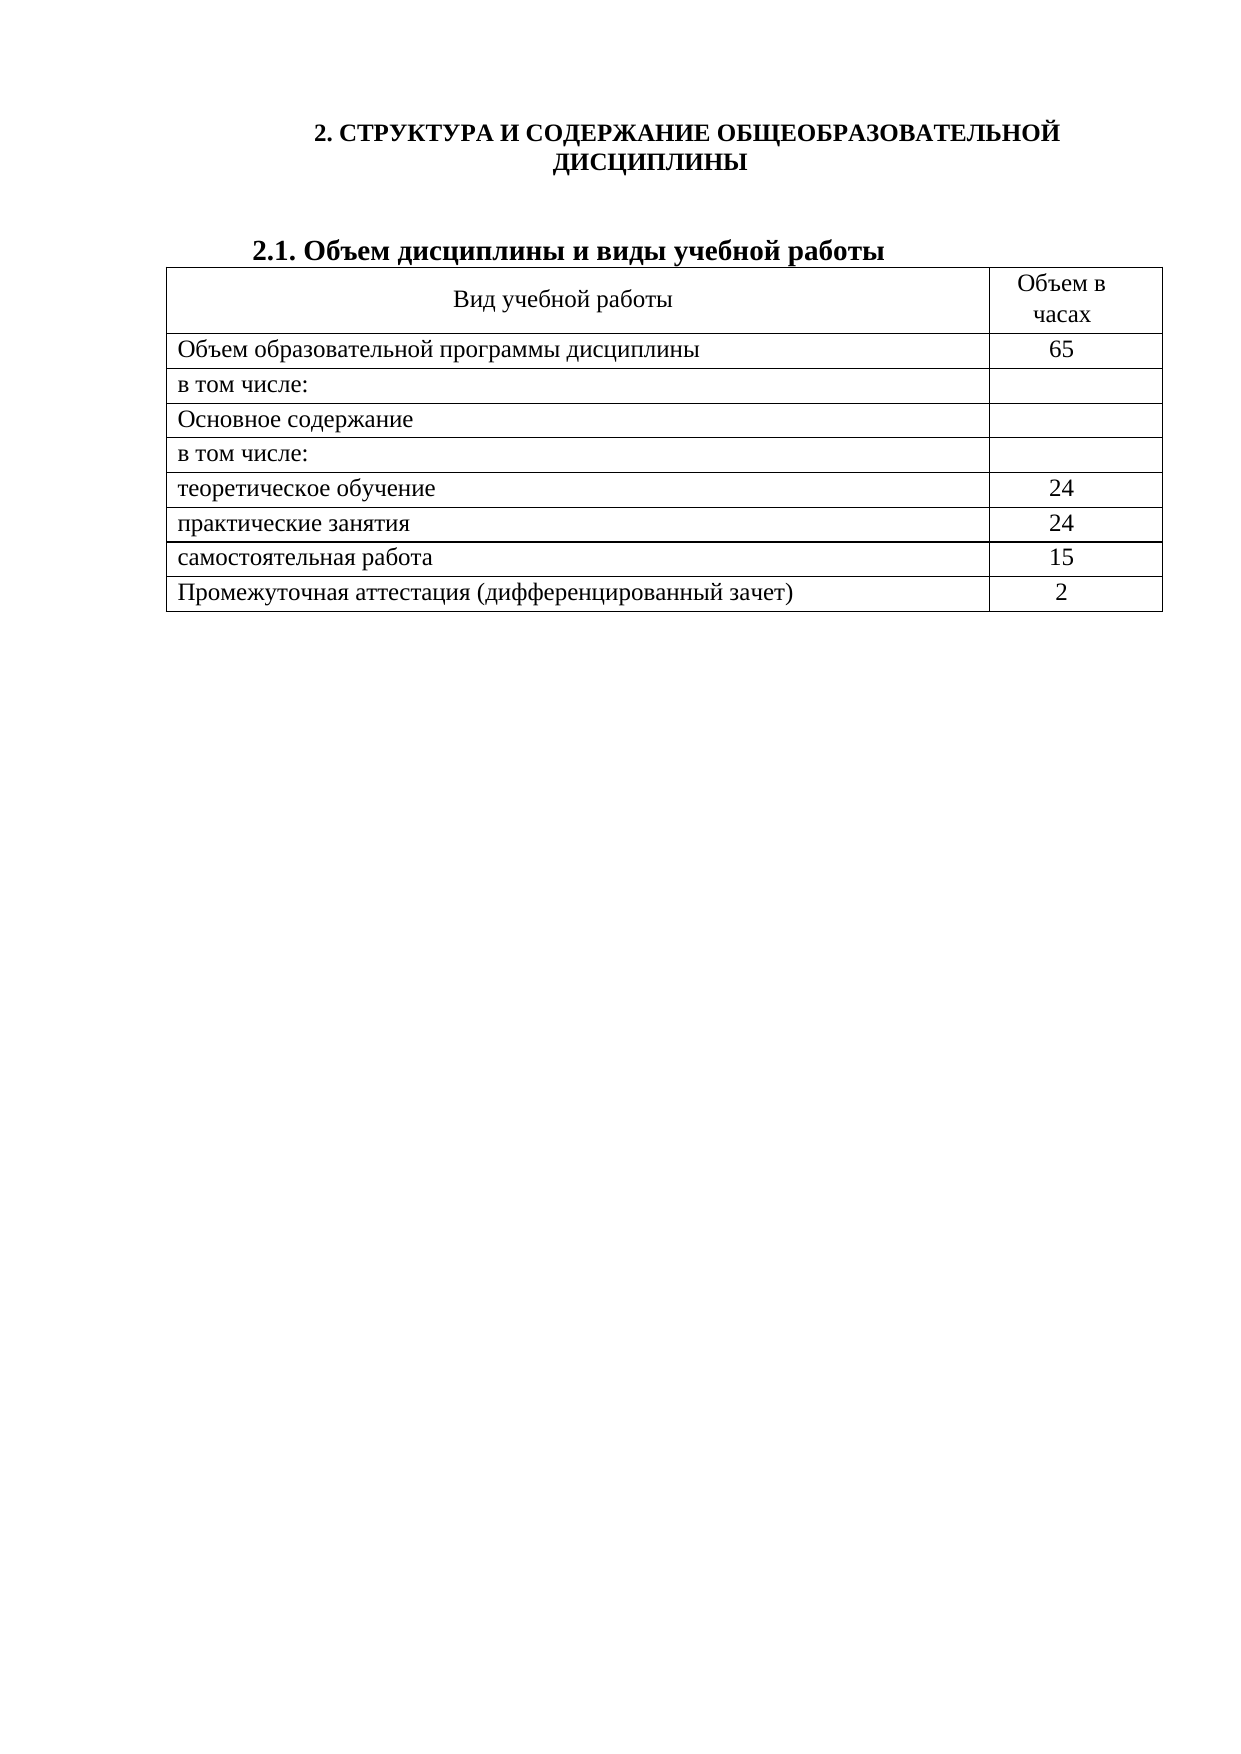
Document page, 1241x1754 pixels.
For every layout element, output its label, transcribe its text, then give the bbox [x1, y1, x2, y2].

table_cell в том числе: [167, 369, 989, 403]
text 2.1. Объем дисциплины и виды учебной работы [178, 233, 1122, 267]
table_cell [990, 369, 1162, 403]
table_cell [990, 438, 1162, 472]
text 2. СТРУКТУРА И СОДЕРЖАНИЕ ОБЩЕОБРАЗОВАТЕЛЬНОЙ ДИСЦИПЛИНЫ [178, 118, 1122, 176]
table_cell 2 [990, 577, 1162, 611]
table_cell Объем образовательной программы дисциплины [167, 334, 989, 368]
table_cell Основное содержание [167, 404, 989, 437]
table_cell 24 [990, 473, 1162, 507]
table_cell 15 [990, 543, 1162, 576]
table_cell 24 [990, 508, 1162, 541]
table_cell теоретическое обучение [167, 473, 989, 507]
table_cell в том числе: [167, 438, 989, 472]
table_cell Промежуточная аттестация (дифференцированный зачет) [167, 577, 989, 611]
table_header Вид учебной работы [167, 268, 989, 333]
table_cell самостоятельная работа [167, 543, 989, 576]
table_cell практические занятия [167, 508, 989, 541]
table_cell [990, 404, 1162, 437]
table_cell 65 [990, 334, 1162, 368]
table_header Объем в часах [990, 268, 1162, 333]
